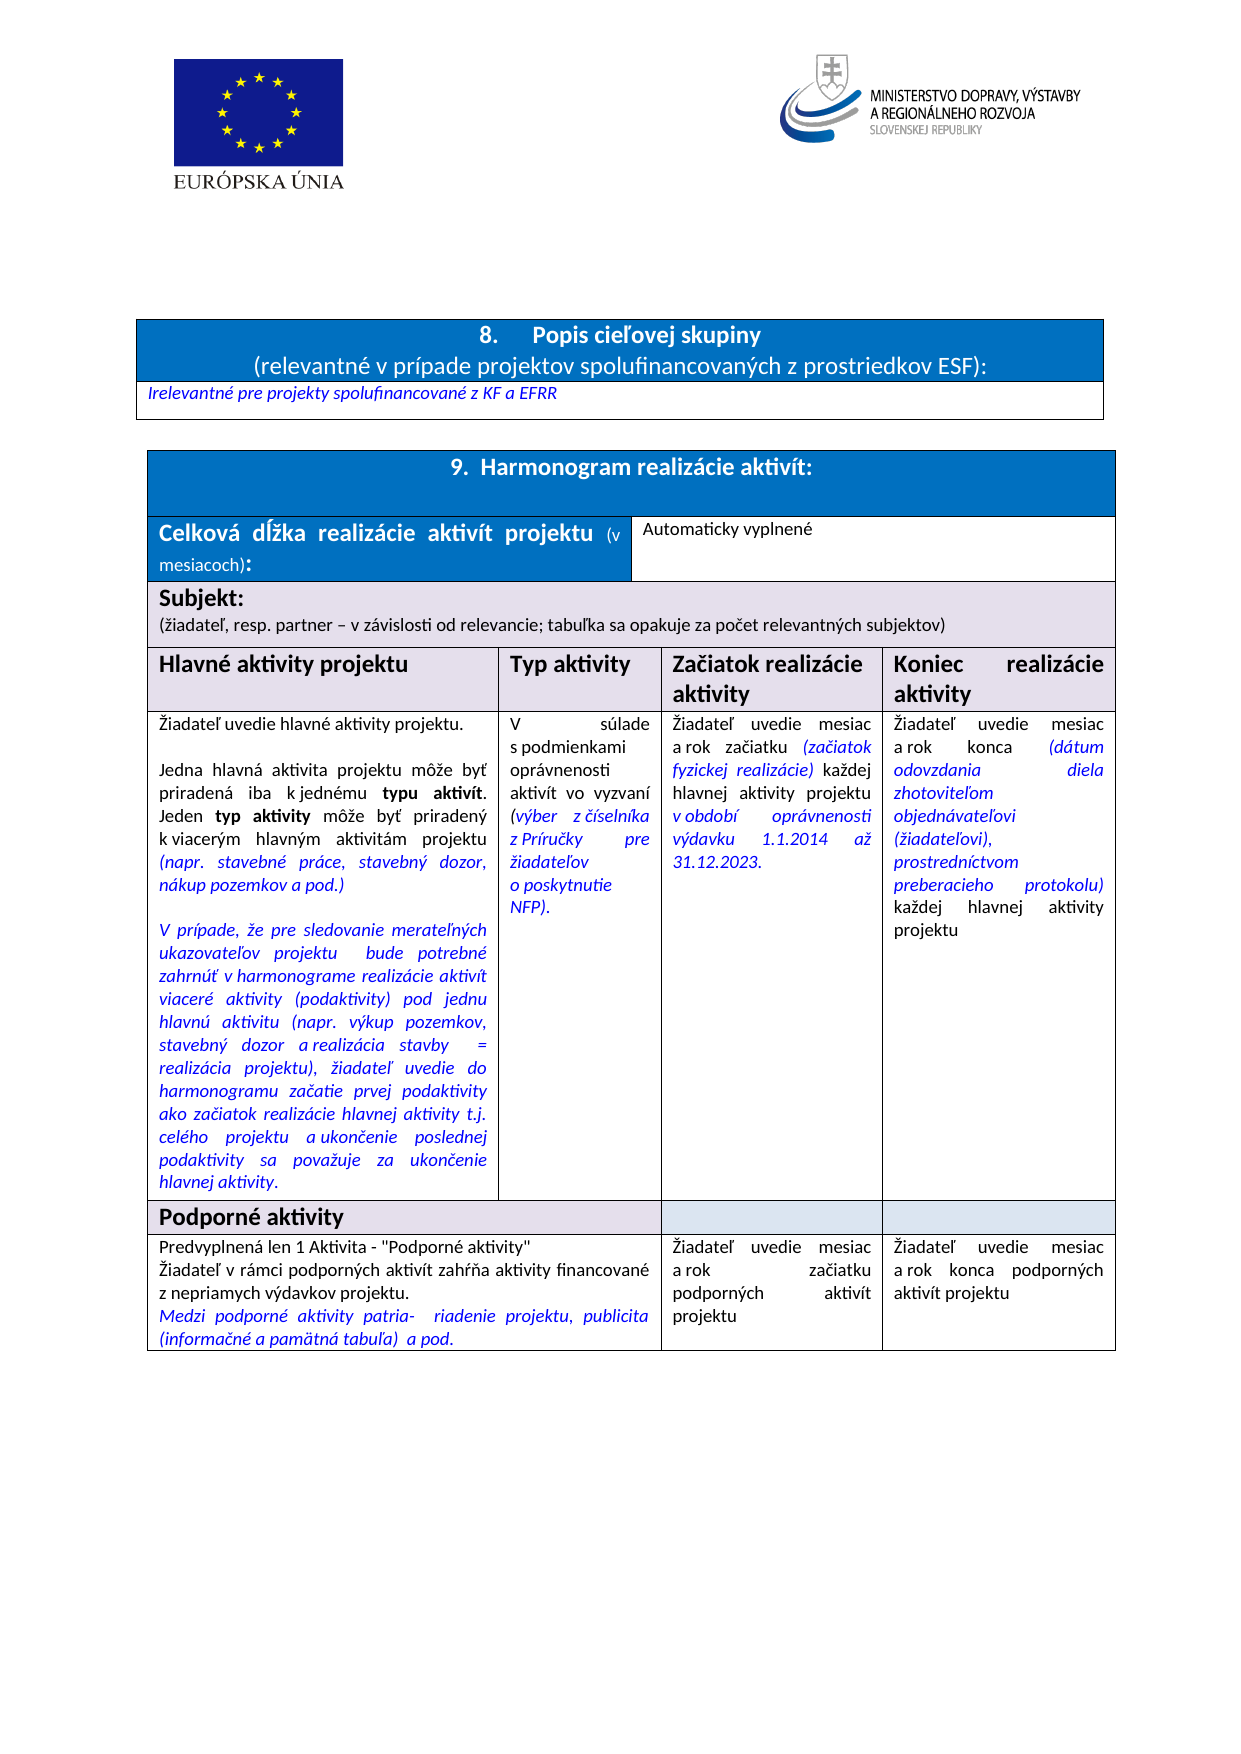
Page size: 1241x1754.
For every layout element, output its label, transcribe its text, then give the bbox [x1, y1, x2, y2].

table_cell Žiadateľ uvedie mesiac a rok konca podporných aktivít projektu [883, 1235, 1115, 1349]
table_cell Začiatok realizácie aktivity [662, 648, 882, 711]
table_cell Koniec realizácie aktivity [883, 648, 1115, 711]
table_cell V súlade s podmienkami oprávnenosti aktivít vo vyzvaní (výber z číselníka z Príručky pre žiadateľov o poskytnutie NFP). [499, 712, 661, 1200]
table_header 9. Harmonogram realizácie aktivít: [148, 451, 1115, 516]
table_cell Žiadateľ uvedie mesiac a rok konca (dátum odovzdania diela zhotoviteľom objednávateľovi (žiadateľovi), prostredníctvom preberacieho protokolu) každej hlavnej aktivity projektu [883, 712, 1115, 1200]
picture [173, 59, 344, 189]
table_cell Žiadateľ uvedie mesiac a rok začiatku podporných aktivít projektu [662, 1235, 882, 1349]
table_cell Predvyplnená len 1 Aktivita - "Podporné aktivity" Žiadateľ v rámci podporných aktivít zahŕňa aktivity financované z nepriamych výdavkov projektu. Medzi podporné aktivity patria- riadenie projektu, publicita (informačné a pamätná tabuľa) a pod. [148, 1235, 661, 1349]
table_cell Subjekt: (žiadateľ, resp. partner – v závislosti od relevancie; tabuľka sa opakuje za počet relevantných subjektov) [148, 582, 1115, 647]
table_cell [883, 1201, 1115, 1234]
table_cell Typ aktivity [499, 648, 661, 711]
table_cell Automaticky vyplnené [632, 517, 1115, 581]
table_cell Irelevantné pre projekty spolufinancované z KF a EFRR [137, 382, 1103, 418]
table_cell [662, 1201, 882, 1234]
table_cell Žiadateľ uvedie mesiac a rok začiatku (začiatok fyzickej realizácie) každej hlavnej aktivity projektu v období oprávnenosti výdavku 1.1.2014 až 31.12.2023. [662, 712, 882, 1200]
table_cell Podporné aktivity [148, 1201, 661, 1234]
table_cell Žiadateľ uvedie hlavné aktivity projektu. Jedna hlavná aktivita projektu môže byť priradená iba k jednému typu aktivít. Jeden typ aktivity môže byť priradený k viacerým hlavným aktivitám projektu (napr. stavebné práce, stavebný dozor, nákup pozemkov a pod.) V prípade, že pre sledovanie merateľných ukazovateľov projektu bude potrebné zahrnúť v harmonograme realizácie aktivít viaceré aktivity (podaktivity) pod jednu hlavnú aktivitu (napr. výkup pozemkov, stavebný dozor a realizácia stavby = realizácia projektu), žiadateľ uvedie do harmonogramu začatie prvej podaktivity ako začiatok realizácie hlavnej aktivity t.j. celého projektu a ukončenie poslednej podaktivity sa považuje za ukončenie hlavnej aktivity. [148, 712, 498, 1200]
table_cell Celková dĺžka realizácie aktivít projektu (v mesiacoch): [148, 517, 631, 581]
table_cell Hlavné aktivity projektu [148, 648, 498, 711]
table_header 8. Popis cieľovej skupiny (relevantné v prípade projektov spolufinancovaných z prostriedkov ESF): [137, 320, 1103, 381]
picture [771, 47, 1085, 155]
